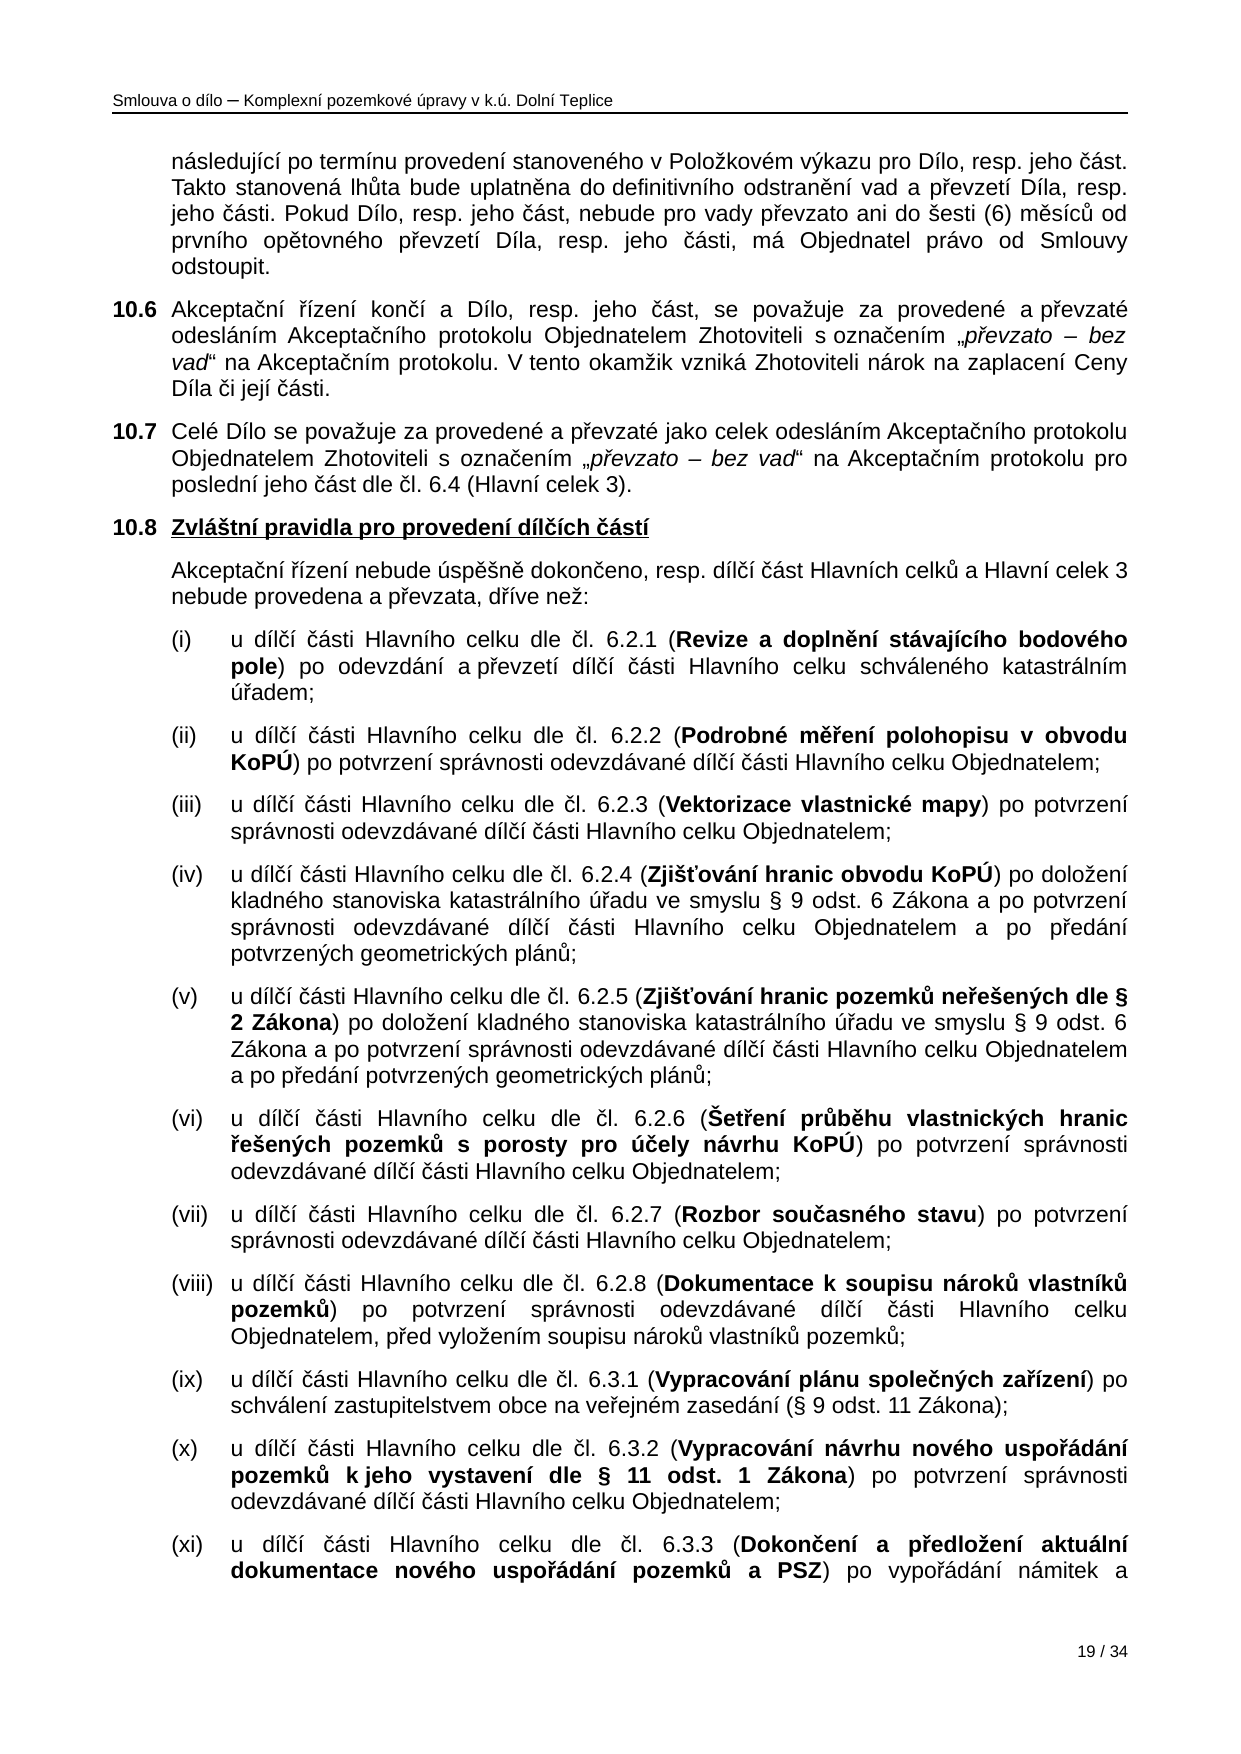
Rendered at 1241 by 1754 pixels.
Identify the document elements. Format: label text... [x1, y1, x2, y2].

text Celé Dílo se považuje za provedené a převzaté jako celek odesláním Akceptačního protokolu Objednatelem Zhotoviteli s označením „převzato – bez vad“ na Akceptačním protokolu pro poslední jeho část dle čl. 6.4 (Hlavní celek 3). [112, 418, 1128, 497]
list u dílčí části Hlavního celku dle čl. 6.2.3 (Vektorizace vlastnické mapy) po potvrzení správnosti odevzdávané dílčí části Hlavního celku Objednatelem; [171, 791, 1128, 844]
list u dílčí části Hlavního celku dle čl. 6.3.2 (Vypracování návrhu nového uspořádání pozemků k jeho vystavení dle § 11 odst. 1 Zákona) po potvrzení správnosti odevzdávané dílčí části Hlavního celku Objednatelem; [171, 1435, 1128, 1514]
list u dílčí části Hlavního celku dle čl. 6.2.5 (Zjišťování hranic pozemků neřešených dle § 2 Zákona) po doložení kladného stanoviska katastrálního úřadu ve smyslu § 9 odst. 6 Zákona a po potvrzení správnosti odevzdávané dílčí části Hlavního celku Objednatelem a po předání potvrzených geometrických plánů; [171, 983, 1128, 1088]
text Akceptační řízení končí a Dílo, resp. jeho část, se považuje za provedené a převzaté odesláním Akceptačního protokolu Objednatelem Zhotoviteli s označením „převzato – bez vad“ na Akceptačním protokolu. V tento okamžik vzniká Zhotoviteli nárok na zaplacení Ceny Díla či její části. [112, 296, 1128, 402]
list u dílčí části Hlavního celku dle čl. 6.2.1 (Revize a doplnění stávajícího bodového pole) po odevzdání a převzetí dílčí části Hlavního celku schváleného katastrálním úřadem; [171, 626, 1128, 705]
list u dílčí části Hlavního celku dle čl. 6.2.4 (Zjišťování hranic obvodu KoPÚ) po doložení kladného stanoviska katastrálního úřadu ve smyslu § 9 odst. 6 Zákona a po potvrzení správnosti odevzdávané dílčí části Hlavního celku Objednatelem a po předání potvrzených geometrických plánů; [171, 861, 1128, 966]
list u dílčí části Hlavního celku dle čl. 6.2.6 (Šetření průběhu vlastnických hranic řešených pozemků s porosty pro účely návrhu KoPÚ) po potvrzení správnosti odevzdávané dílčí části Hlavního celku Objednatelem; [171, 1105, 1128, 1184]
text Zvláštní pravidla pro provedení dílčích částí [112, 514, 1128, 540]
list u dílčí části Hlavního celku dle čl. 6.2.8 (Dokumentace k soupisu nároků vlastníků pozemků) po potvrzení správnosti odevzdávané dílčí části Hlavního celku Objednatelem, před vyložením soupisu nároků vlastníků pozemků; [171, 1270, 1128, 1349]
list u dílčí části Hlavního celku dle čl. 6.2.7 (Rozbor současného stavu) po potvrzení správnosti odevzdávané dílčí části Hlavního celku Objednatelem; [171, 1201, 1128, 1253]
list u dílčí části Hlavního celku dle čl. 6.2.2 (Podrobné měření polohopisu v obvodu KoPÚ) po potvrzení správnosti odevzdávané dílčí části Hlavního celku Objednatelem; [171, 722, 1128, 775]
list u dílčí části Hlavního celku dle čl. 6.3.1 (Vypracování plánu společných zařízení) po schválení zastupitelstvem obce na veřejném zasedání (§ 9 odst. 11 Zákona); [171, 1366, 1128, 1418]
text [112, 148, 1128, 279]
list Akceptační řízení nebude úspěšně dokončeno, resp. dílčí část Hlavních celků a Hlavní celek 3 nebude provedena a převzata, dříve než: [171, 557, 1128, 610]
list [171, 1531, 1128, 1584]
